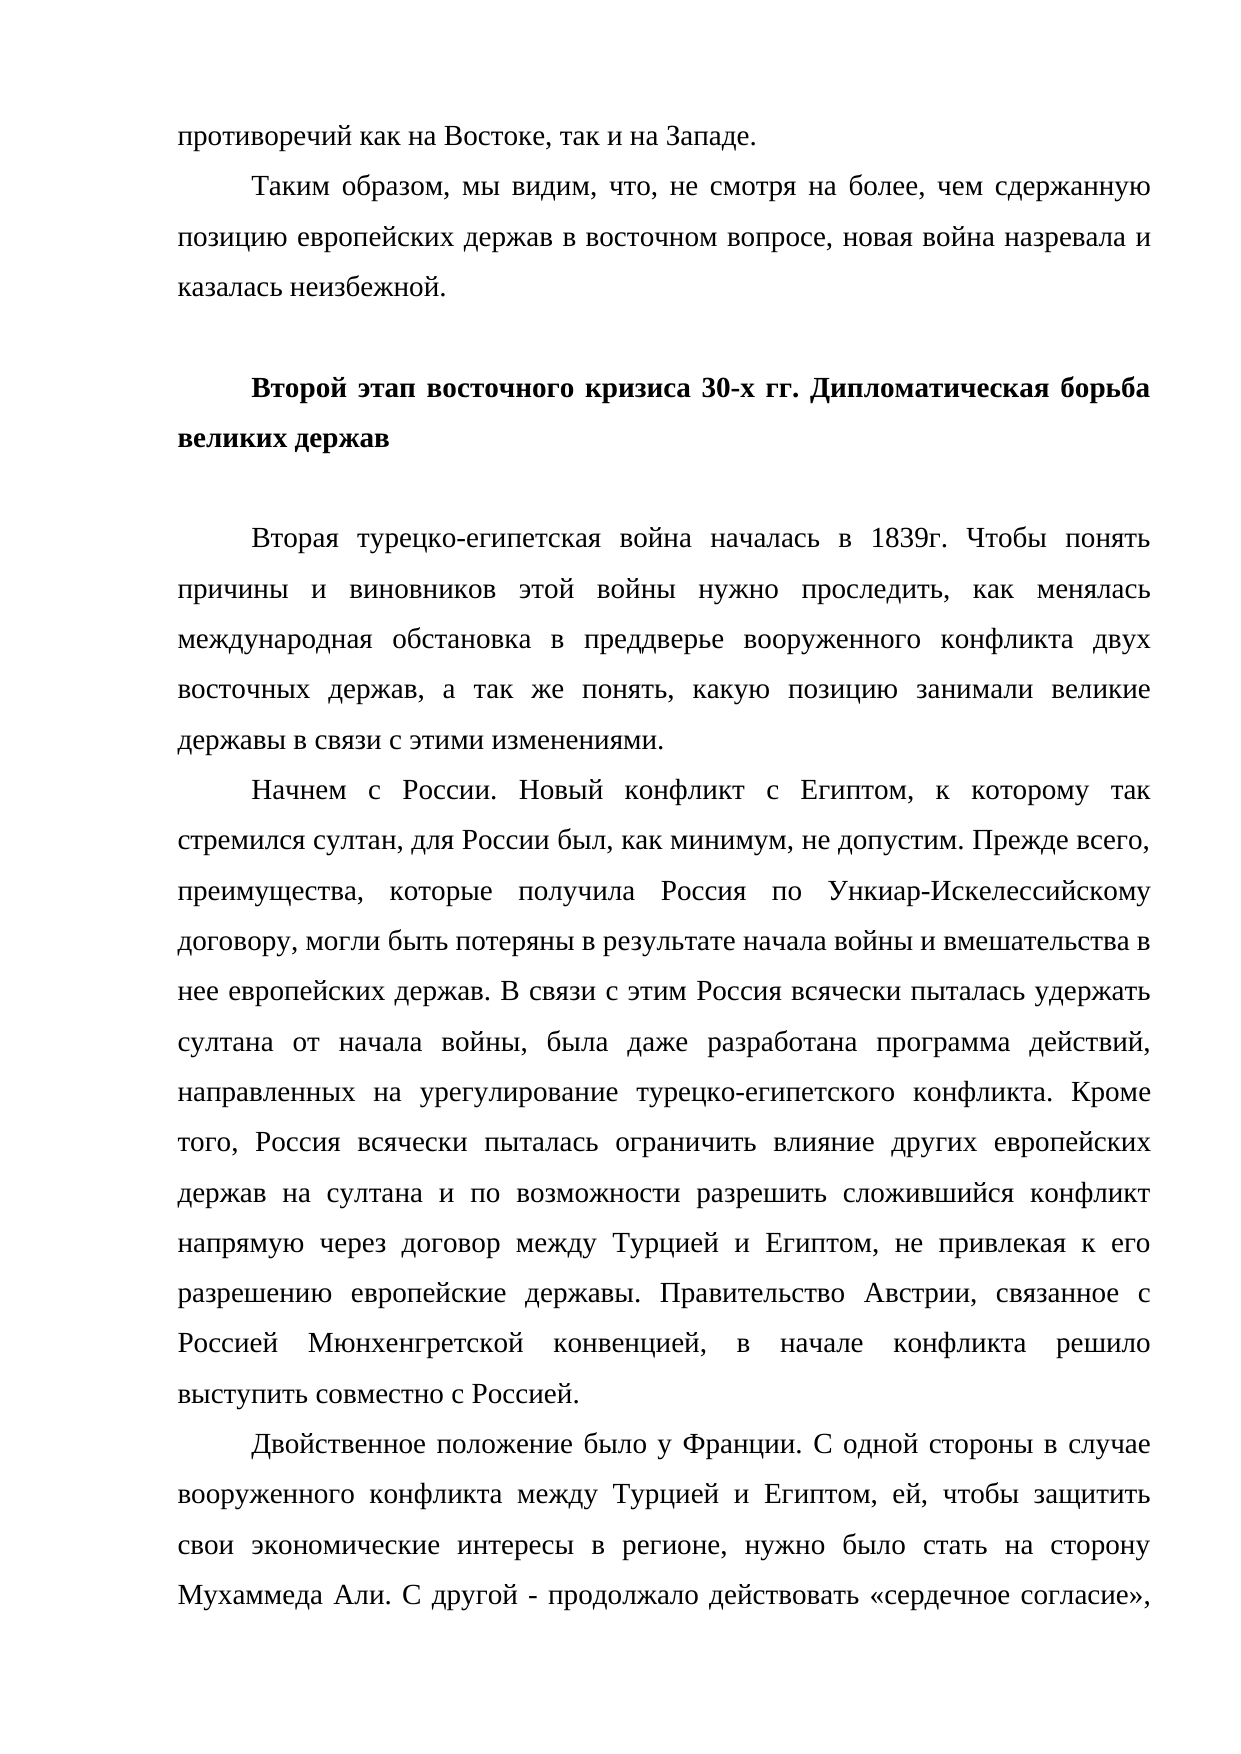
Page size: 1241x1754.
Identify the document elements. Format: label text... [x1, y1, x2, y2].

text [177, 118, 1152, 152]
text Второй этап восточного кризиса 30-х гг. Дипломатическая борьба великих держав [177, 370, 1152, 453]
text Вторая турецко-египетская война началась в 1839г. Чтобы понять причины и виновников этой войны нужно проследить, как менялась международная обстановка в преддверье вооруженного конфликта двух восточных держав, а так же понять, какую позицию занимали великие державы в связи с этими изменениями. [177, 521, 1152, 755]
text Таким образом, мы видим, что, не смотря на более, чем сдержанную позицию европейских держав в восточном вопросе, новая война назревала и казалась неизбежной. [177, 168, 1152, 303]
text Начнем с России. Новый конфликт с Египтом, к которому так стремился султан, для России был, как минимум, не допустим. Прежде всего, преимущества, которые получила Россия по Ункиар-Искелессийскому договору, могли быть потеряны в результате начала войны и вмешательства в нее европейских держав. В связи с этим Россия всячески пыталась удержать султана от начала войны, была даже разработана программа действий, направленных на урегулирование турецко-египетского конфликта. Кроме того, Россия всячески пыталась ограничить влияние других европейских держав на султана и по возможности разрешить сложившийся конфликт напрямую через договор между Турцией и Египтом, не привлекая к его разрешению европейские державы. Правительство Австрии, связанное с Россией Мюнхенгретской конвенцией, в начале конфликта решило выступить совместно с Россией. [177, 772, 1152, 1409]
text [177, 1426, 1152, 1611]
